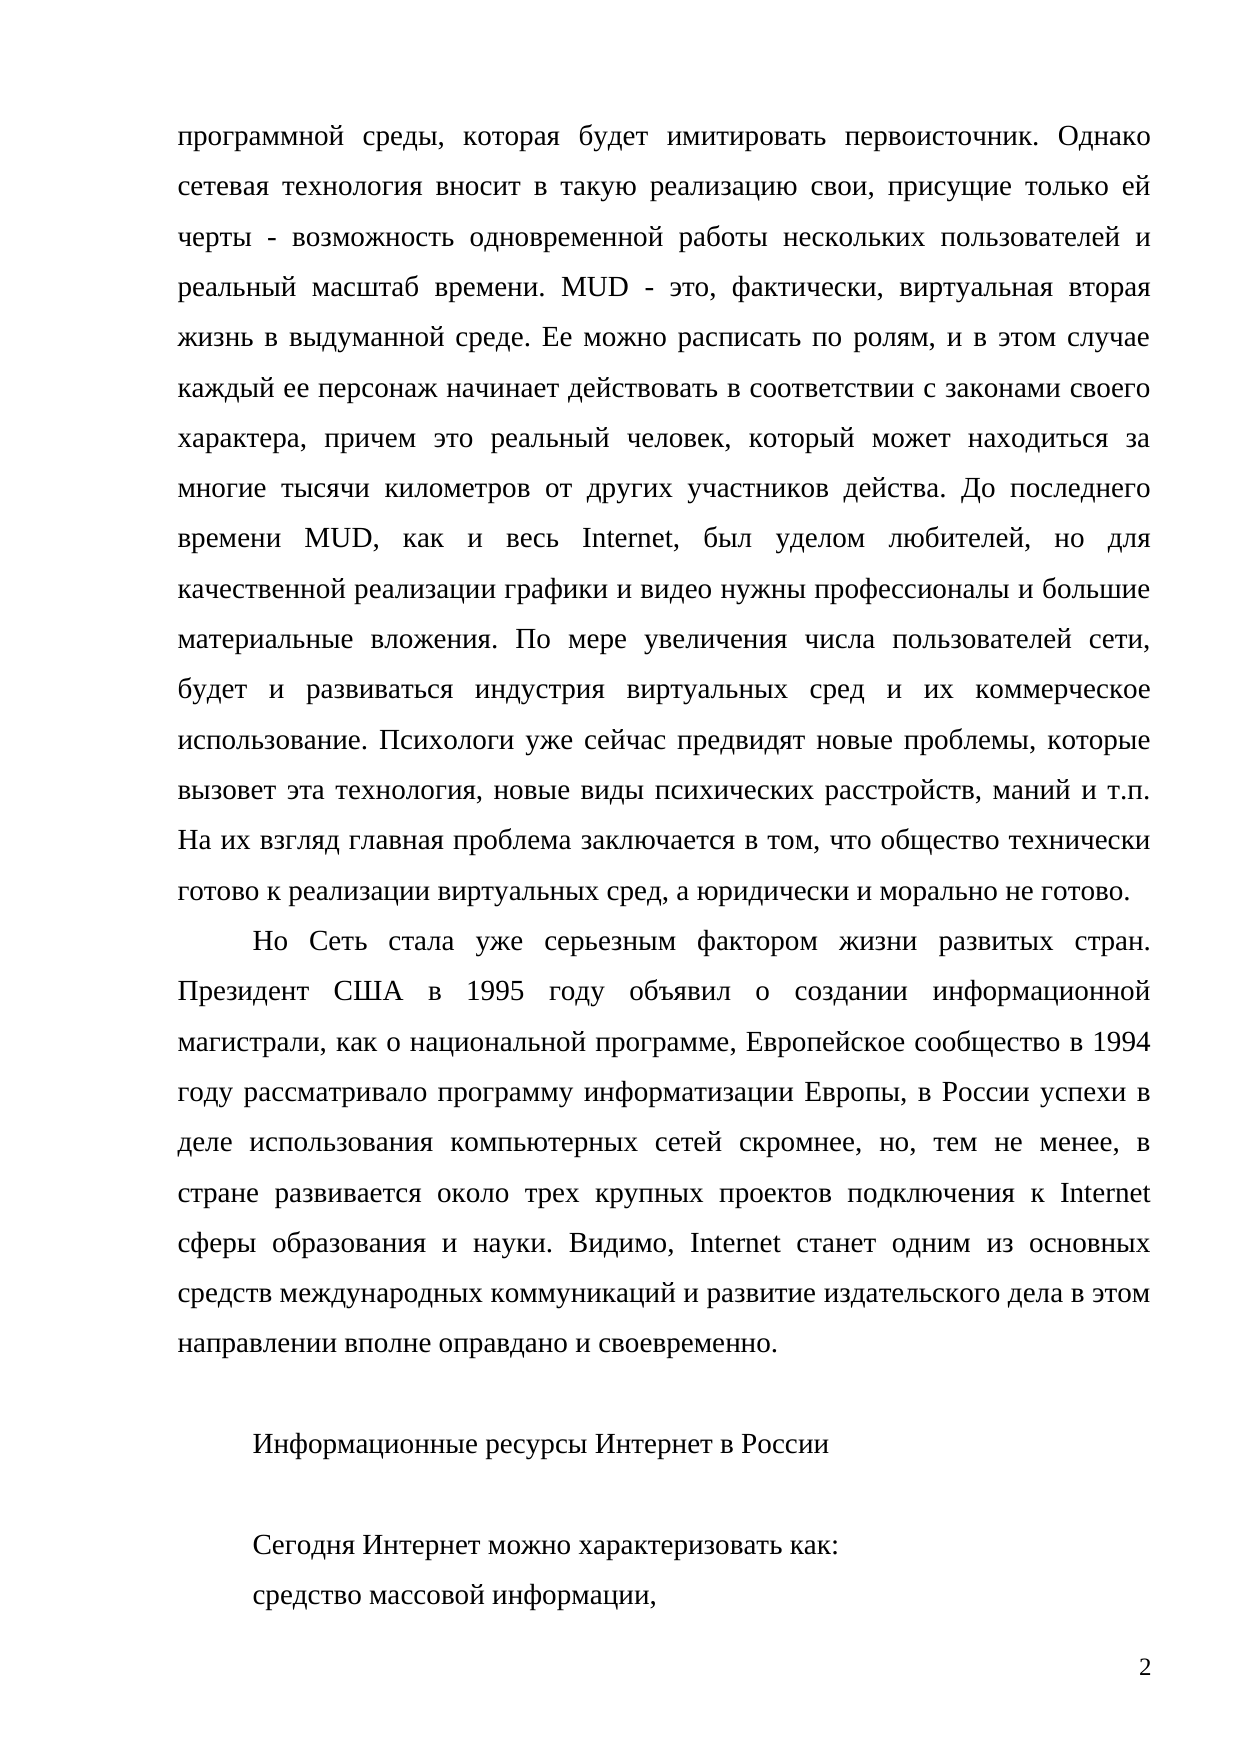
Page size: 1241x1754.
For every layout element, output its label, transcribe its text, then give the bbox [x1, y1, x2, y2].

text средство массовой информации, [177, 1577, 1152, 1611]
text Но Сеть стала уже серьезным фактором жизни развитых стран. Президент США в 1995 году объявил о создании информационной магистрали, как о национальной программе, Европейское сообщество в 1994 году рассматривало программу информатизации Европы, в России успехи в деле использования компьютерных сетей скромнее, но, тем не менее, в стране развивается около трех крупных проектов подключения к Internet сферы образования и науки. Видимо, Internet станет одним из основных средств международных коммуникаций и развитие издательского дела в этом направлении вполне оправдано и своевременно. [177, 923, 1152, 1359]
text Сегодня Интернет можно характеризовать как: [177, 1527, 1152, 1560]
text Информационные ресурсы Интернет в России [177, 1426, 1152, 1460]
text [177, 118, 1152, 906]
